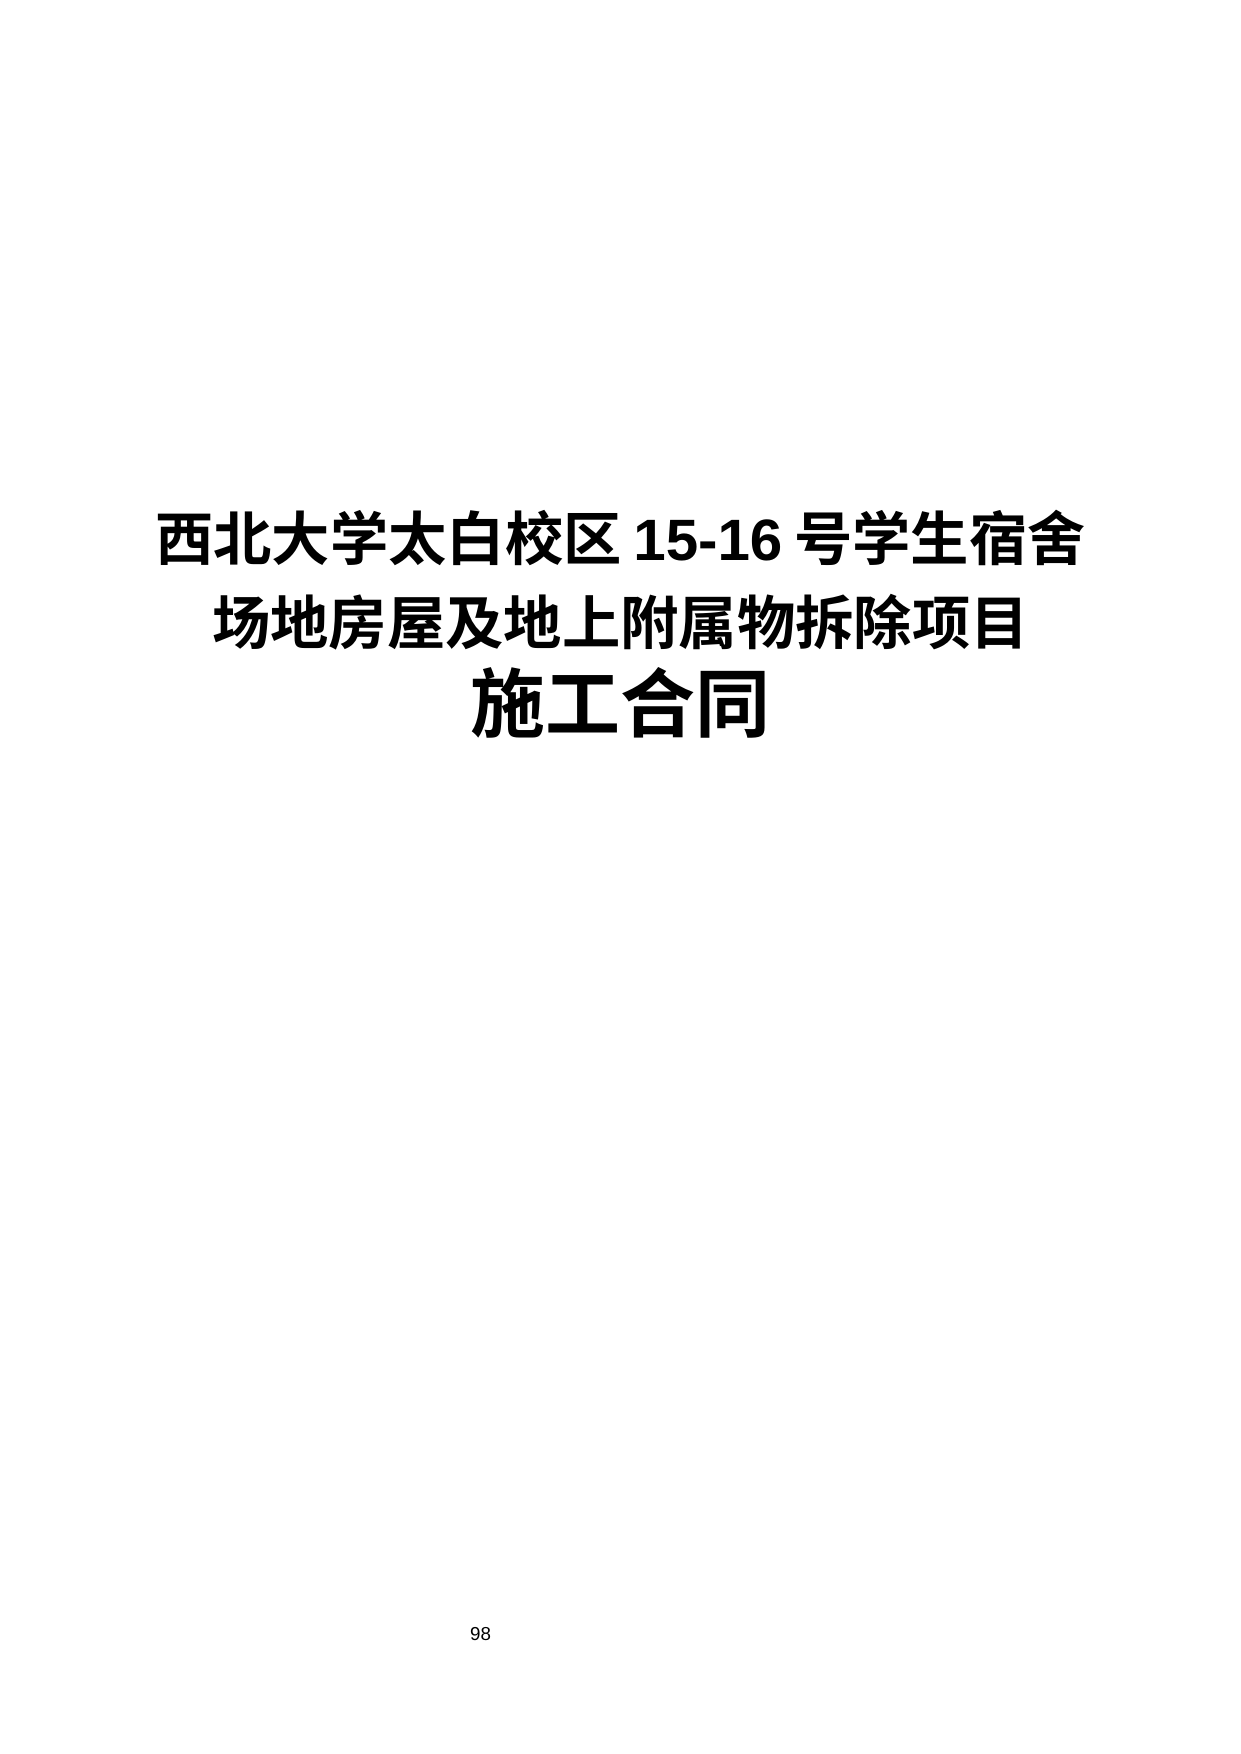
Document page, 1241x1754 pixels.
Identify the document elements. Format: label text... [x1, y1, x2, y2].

text 西北大学太白校区15-16号学生宿舍场地房屋及地上附属物拆除项目 [148, 492, 1093, 661]
text 施工合同 [148, 661, 1093, 747]
